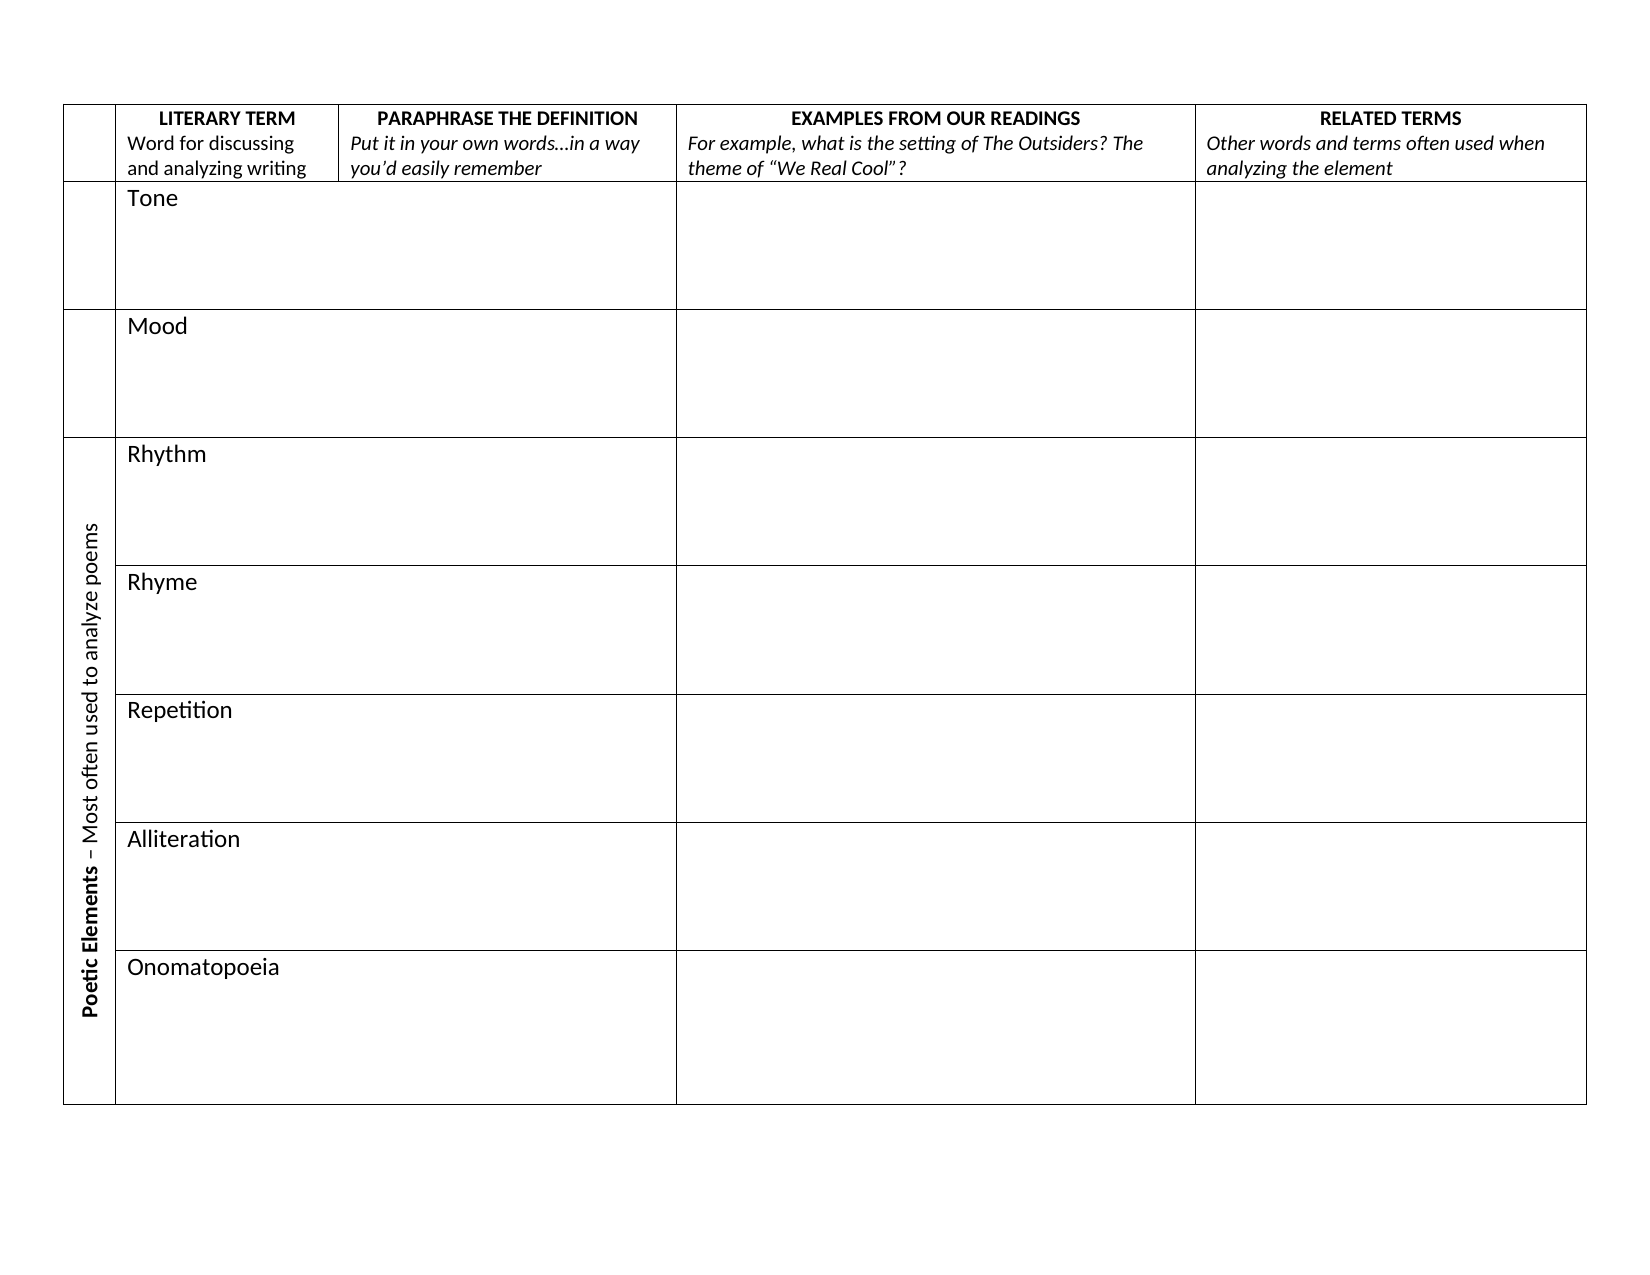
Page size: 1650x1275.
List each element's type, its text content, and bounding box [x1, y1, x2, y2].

table_cell [1196, 695, 1586, 822]
table_cell Poetic Elements – Most often used to analyze poems [64, 438, 115, 1103]
table_cell [677, 566, 1195, 693]
table_cell Rhythm [116, 438, 676, 565]
table_cell [677, 951, 1195, 1103]
table_cell [1196, 566, 1586, 693]
table_header PARAPHRASE THE DEFINITION Put it in your own words…in a way you’d easily remember [339, 105, 676, 181]
table_header [64, 105, 115, 181]
table_cell Rhyme [116, 566, 676, 693]
table_cell [677, 182, 1195, 309]
table_cell [677, 695, 1195, 822]
table_cell [1196, 823, 1586, 950]
table_cell [64, 310, 115, 437]
table_header LITERARY TERM Word for discussing and analyzing writing [116, 105, 338, 181]
table_header EXAMPLES FROM OUR READINGS For example, what is the setting of The Outsiders? The theme of “We Real Cool”? [677, 105, 1195, 181]
table_cell Tone [116, 182, 676, 309]
table_cell [677, 823, 1195, 950]
table_cell [1196, 310, 1586, 437]
table_cell [1196, 182, 1586, 309]
table_cell [1196, 951, 1586, 1103]
table_cell [64, 182, 115, 309]
table_cell Onomatopoeia [116, 951, 676, 1103]
table_header RELATED TERMS Other words and terms often used when analyzing the element [1196, 105, 1586, 181]
table_cell [677, 438, 1195, 565]
table_cell Alliteration [116, 823, 676, 950]
table_cell [677, 310, 1195, 437]
table_cell Mood [116, 310, 676, 437]
table_cell [1196, 438, 1586, 565]
table_cell Repetition [116, 695, 676, 822]
